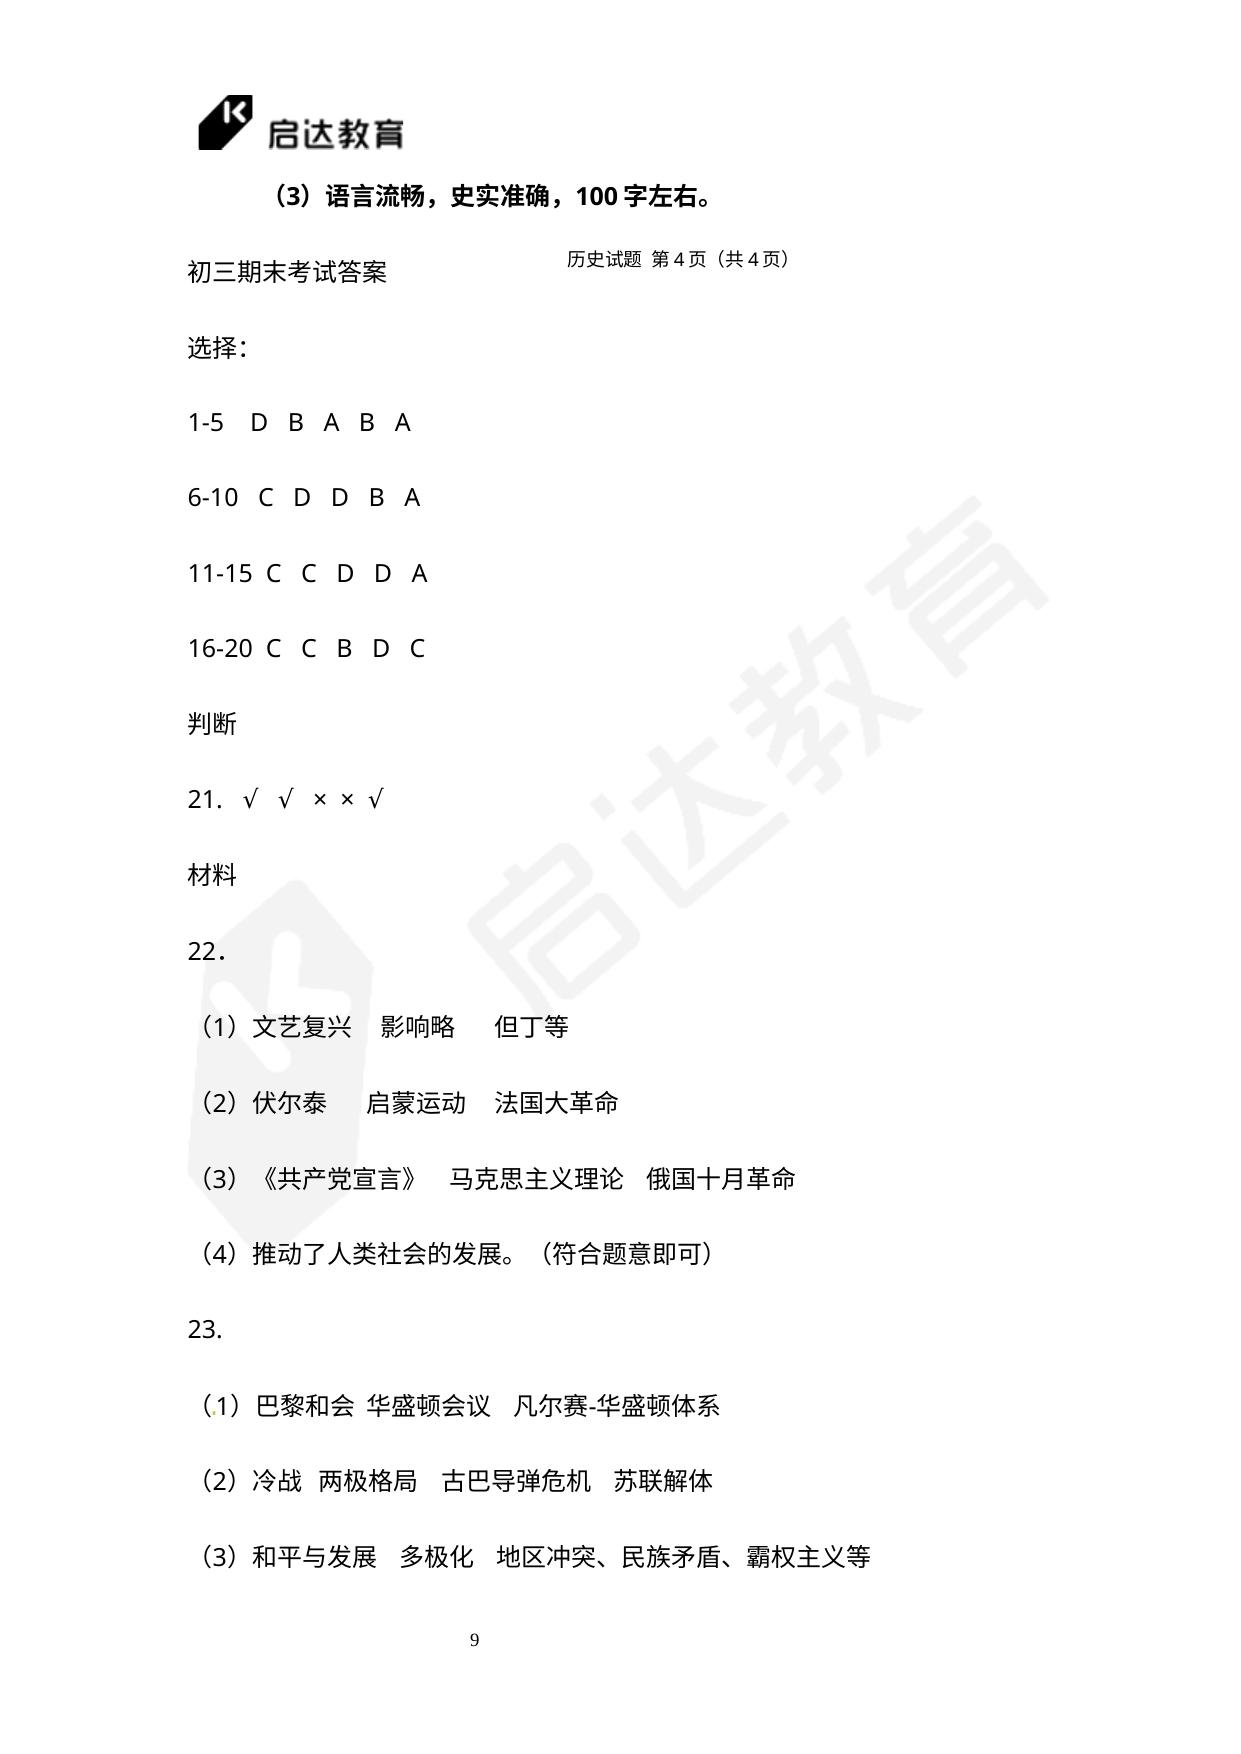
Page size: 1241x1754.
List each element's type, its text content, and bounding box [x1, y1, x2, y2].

text （3）和平与发展 多极化 地区冲突、民族矛盾、霸权主义等 [187, 1523, 1053, 1588]
text 22． [187, 917, 1053, 982]
text 判断 [187, 690, 1053, 755]
text 21. √ √ × × √ [187, 766, 1053, 831]
text 材料 [187, 841, 1053, 906]
text （3）语言流畅，史实准确，100字左右。 [187, 162, 1053, 227]
text （1）文艺复兴 影响略 但丁等 [187, 993, 1053, 1058]
text 6-10 C D D B A [187, 465, 1053, 530]
text 选择： [187, 314, 1053, 379]
text （1）巴黎和会 华盛顿会议 凡尔赛-华盛顿体系 [187, 1372, 1053, 1437]
text （3）《共产党宣言》 马克思主义理论 俄国十月革命 [187, 1145, 1053, 1210]
text （2）冷战 两极格局 古巴导弹危机 苏联解体 [187, 1447, 1053, 1512]
text 初三期末考试答案 [187, 238, 1053, 303]
text 16-20 C C B D C [187, 615, 1053, 680]
text （4）推动了人类社会的发展。（符合题意即可） [187, 1221, 1053, 1286]
text 11-15 C C D D A [187, 540, 1053, 605]
text （2）伏尔泰 启蒙运动 法国大革命 [187, 1069, 1053, 1134]
picture [198, 95, 404, 150]
text 23. [187, 1296, 1053, 1361]
text 1-5 D B A B A [187, 389, 1053, 454]
